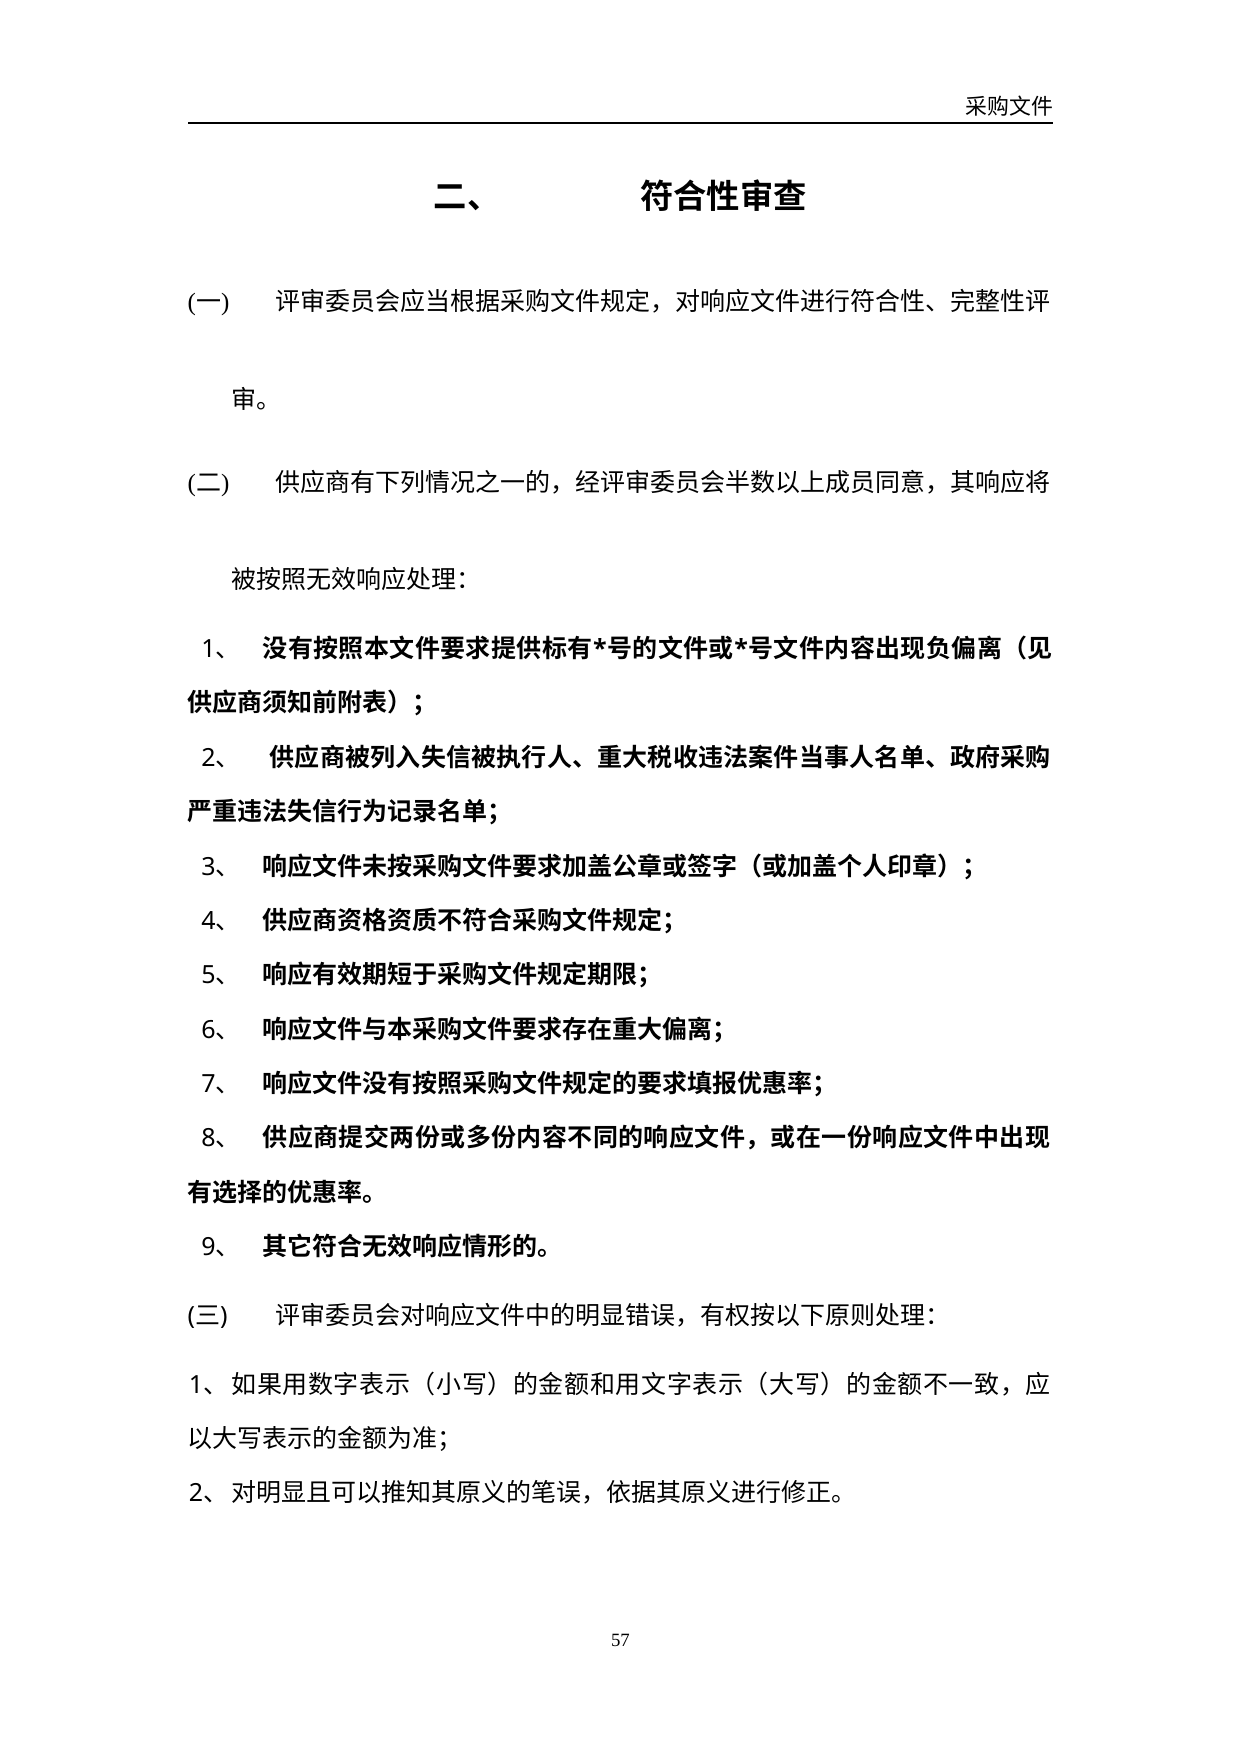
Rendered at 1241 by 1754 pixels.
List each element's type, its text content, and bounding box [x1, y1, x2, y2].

list 没有按照本文件要求提供标有*号的文件或*号文件内容出现负偏离（见供应商须知前附表）； [187, 628, 1053, 719]
list 供应商提交两份或多份内容不同的响应文件，或在一份响应文件中出现有选择的优惠率。 [187, 1118, 1053, 1208]
list 其它符合无效响应情形的。 [187, 1227, 1053, 1263]
list 供应商资格资质不符合采购文件规定； [187, 900, 1053, 937]
list 对明显且可以推知其原义的笔误，依据其原义进行修正。 [187, 1473, 1053, 1509]
list 响应有效期短于采购文件规定期限； [187, 955, 1053, 991]
list 评审委员会应当根据采购文件规定，对响应文件进行符合性、完整性评审。 [187, 267, 1053, 430]
list 响应文件与本采购文件要求存在重大偏离； [187, 1009, 1053, 1045]
list 如果用数字表示（小写）的金额和用文字表示（大写）的金额不一致，应以大写表示的金额为准； [187, 1364, 1053, 1455]
list 供应商有下列情况之一的，经评审委员会半数以上成员同意，其响应将被按照无效响应处理： [187, 448, 1053, 610]
list 供应商被列入失信被执行人、重大税收违法案件当事人名单、政府采购严重违法失信行为记录名单； [187, 737, 1053, 828]
list 符合性审查 [187, 162, 1053, 227]
list 响应文件没有按照采购文件规定的要求填报优惠率； [187, 1063, 1053, 1100]
list 响应文件未按采购文件要求加盖公章或签字（或加盖个人印章）； [187, 846, 1053, 882]
list 评审委员会对响应文件中的明显错误，有权按以下原则处理： [187, 1281, 1053, 1346]
